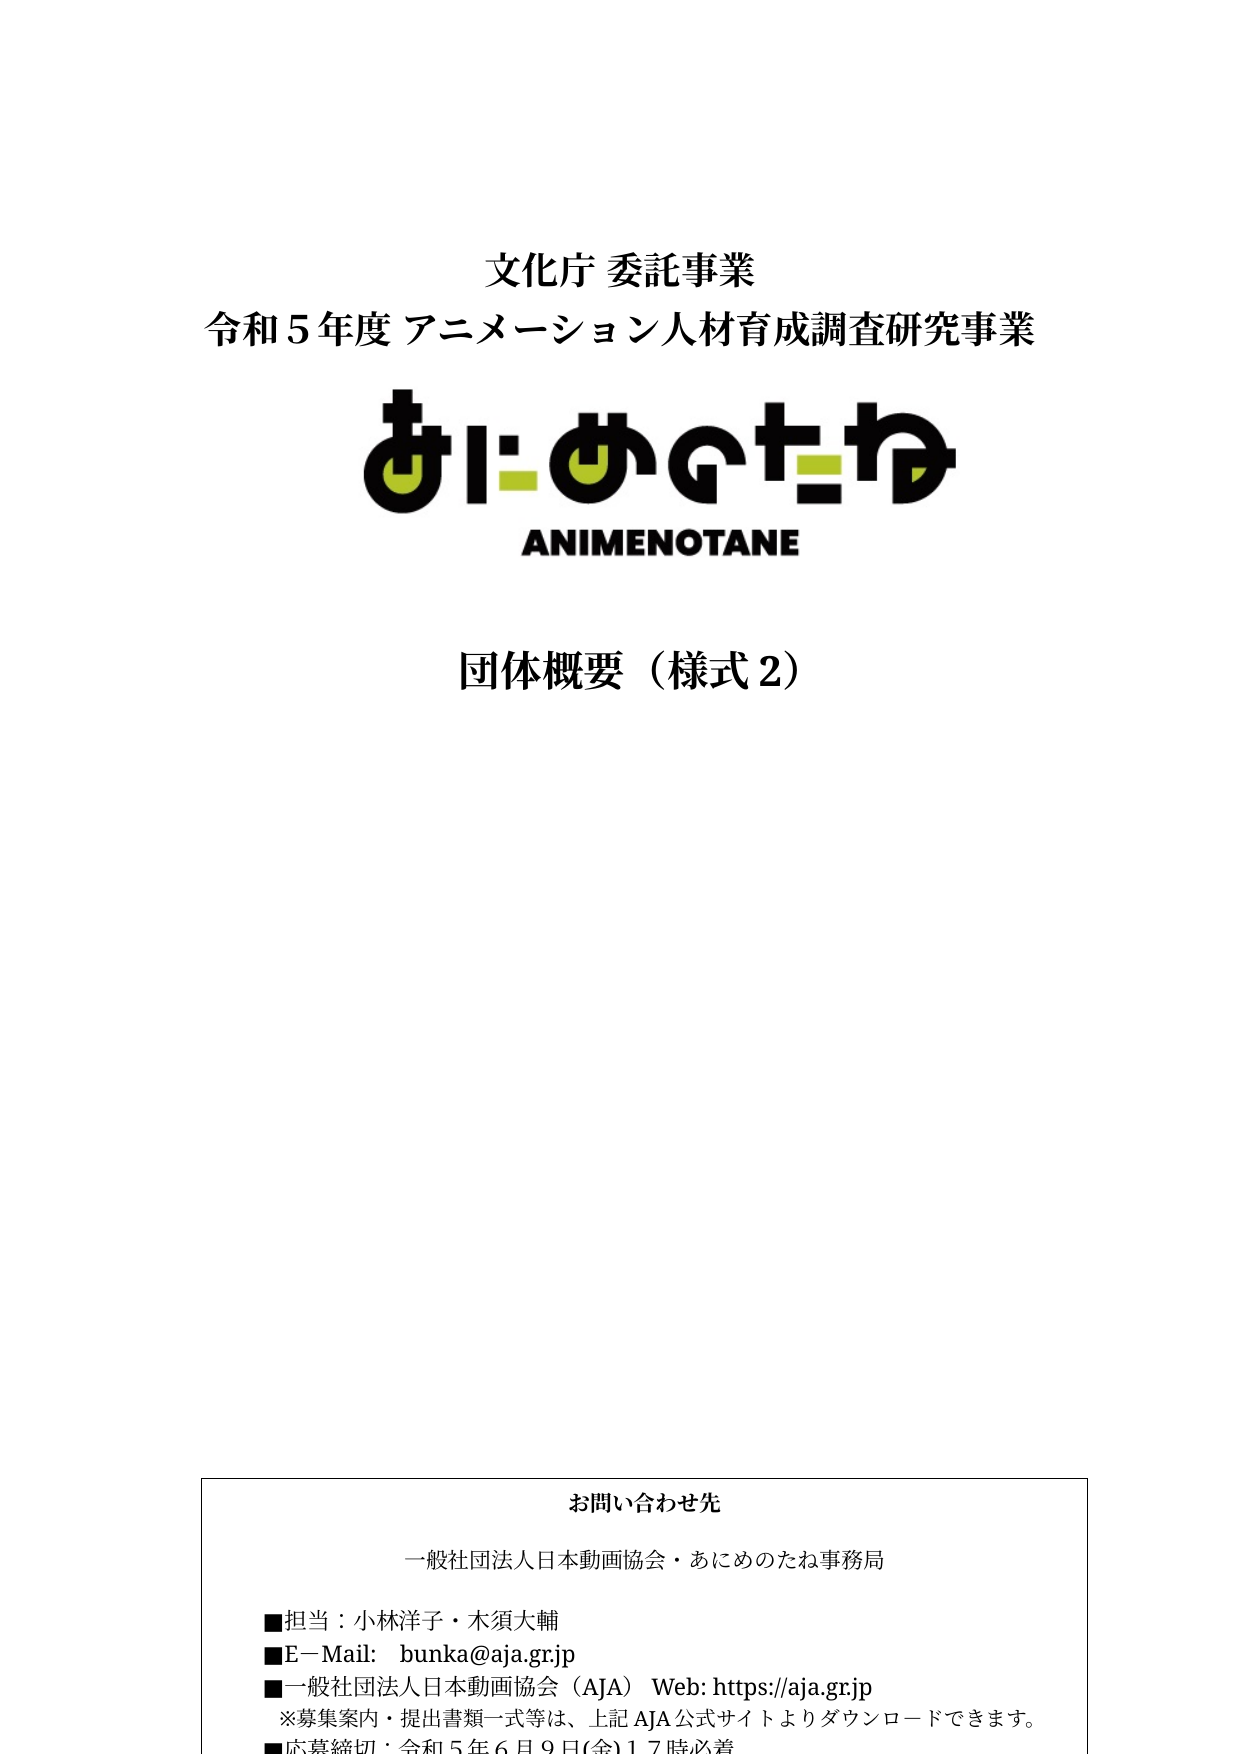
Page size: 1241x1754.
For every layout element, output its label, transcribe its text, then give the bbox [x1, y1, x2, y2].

picture [339, 357, 996, 600]
text 令和５年度 アニメーション人材育成調査研究事業 [77, 298, 1163, 357]
text 文化庁 委託事業 [77, 238, 1163, 298]
text 団体概要（様式2） [77, 624, 1163, 713]
